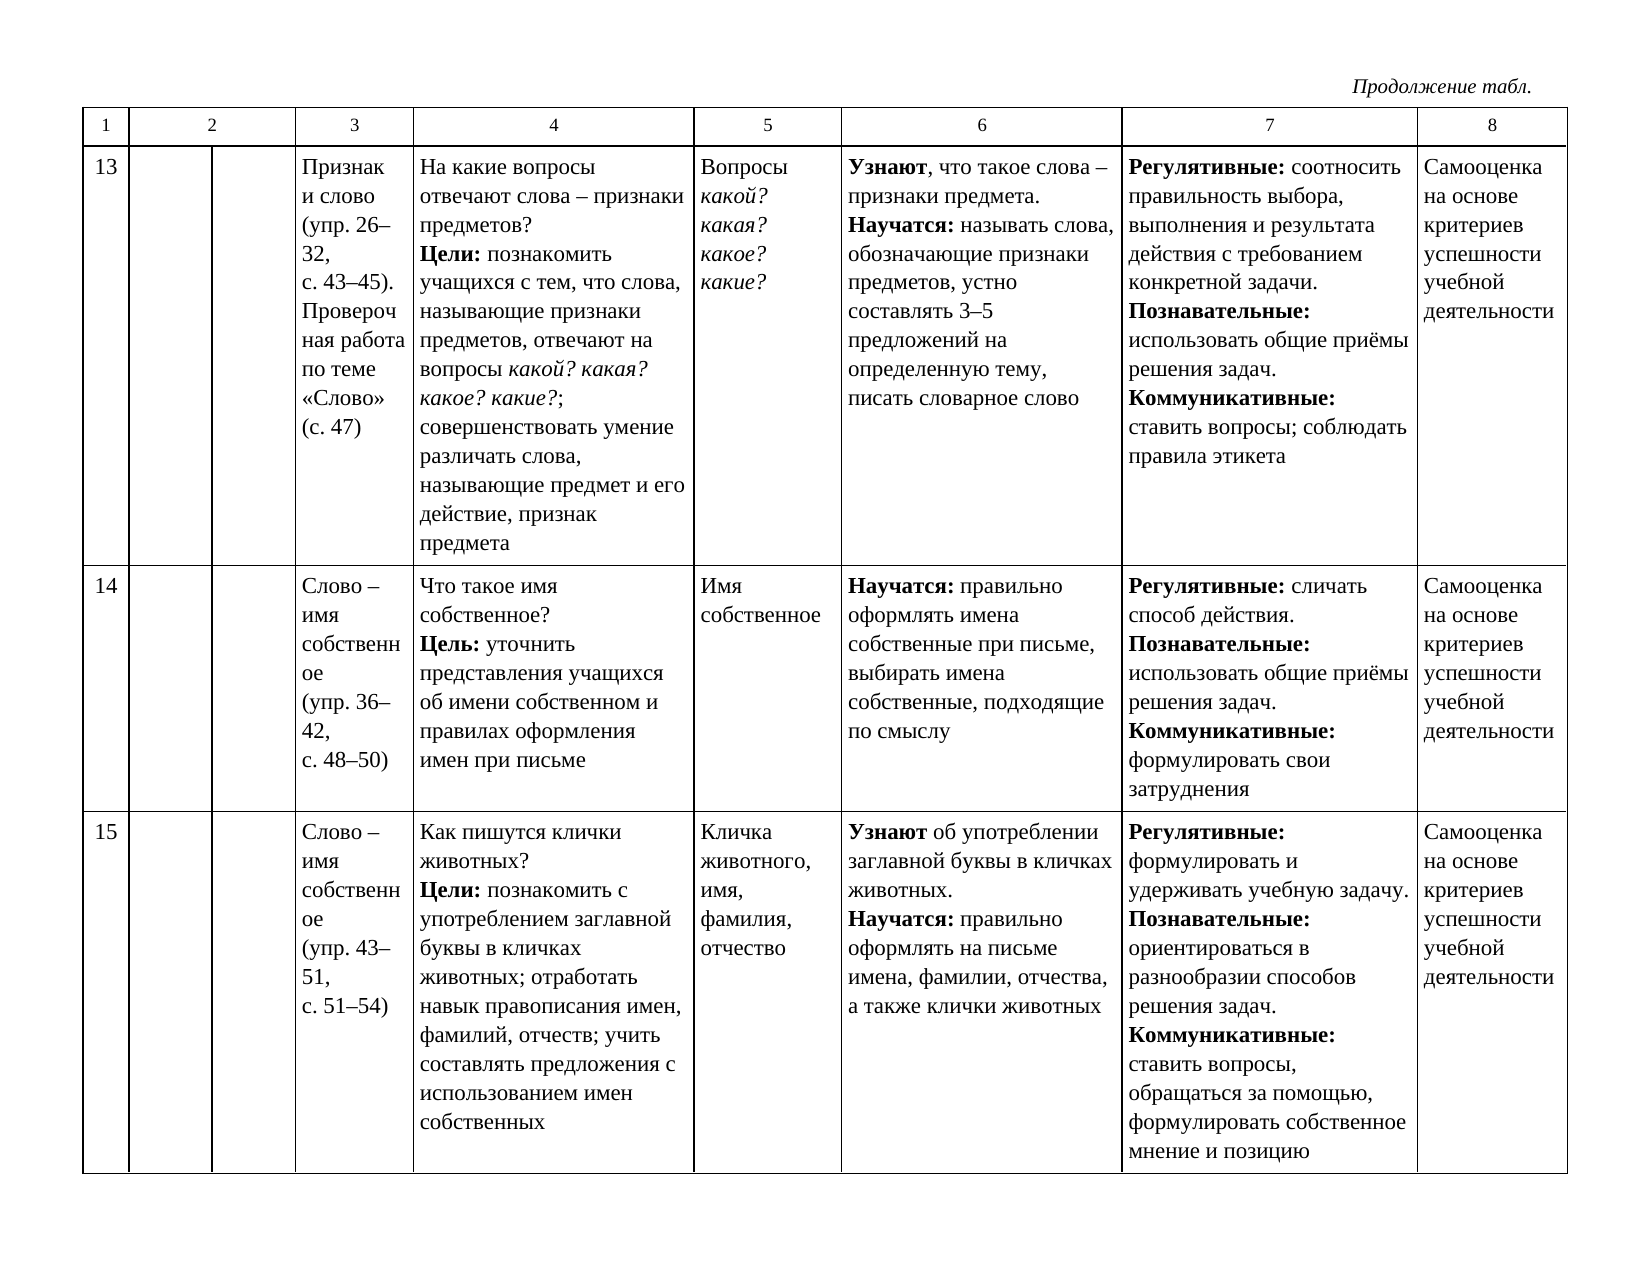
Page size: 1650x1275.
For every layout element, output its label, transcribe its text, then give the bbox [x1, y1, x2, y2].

table_header 5 [695, 108, 841, 145]
table_header 2 [130, 108, 295, 145]
table_cell Регулятивные: соотносить правильность выбора, выполнения и результата действия с требованием конкретной задачи. Познавательные: использовать общие приёмы решения задач. Коммуникативные: ставить вопросы; соблюдать правила этикета [1123, 147, 1417, 565]
table_cell Что такое имя собственное? Цель: уточнить представления учащихся об имени собственном и правилах оформления имен при письме [414, 566, 693, 811]
table_cell Регулятивные: сличать способ действия. Познавательные: использовать общие приёмы решения задач. Коммуникативные: формулировать свои затруднения [1123, 566, 1417, 811]
table_cell Кличка животного, имя, фамилия, отчество [695, 812, 841, 1172]
table_cell [130, 147, 211, 565]
table_header 8 [1418, 108, 1567, 145]
table_cell Как пишутся клички животных? Цели: познакомить с употреблением заглавной буквы в кличках животных; отработать навык правописания имен, фамилий, отчеств; учить составлять предложения с использованием имен собственных [414, 812, 693, 1172]
table_cell [213, 147, 295, 565]
table_cell Признак и слово (упр. 26–32, с. 43–45). Проверочная работа по теме «Слово» (с. 47) [296, 147, 413, 565]
table_cell Самооценка на основе критериев успешности учебной деятельности [1418, 811, 1567, 1172]
table_cell 14 [84, 566, 128, 811]
table_cell Самооценка на основе критериев успешности учебной деятельности [1418, 565, 1567, 811]
table_header 6 [842, 108, 1121, 145]
table_cell Узнают, что такое слова – признаки предмета. Научатся: называть слова, обозначающие признаки предметов, устно составлять 3–5 предложений на определенную тему, писать словарное слово [842, 147, 1121, 565]
table_cell Слово – имя собственное (упр. 36–42, с. 48–50) [296, 566, 413, 811]
table_cell Слово – имя собственное (упр. 43–51, с. 51–54) [296, 812, 413, 1172]
table_cell Регулятивные: формулировать и удерживать учебную задачу. Познавательные: ориентироваться в разнообразии способов решения задач. Коммуникативные: ставить вопросы, обращаться за помощью, формулировать собственное мнение и позицию [1123, 812, 1417, 1172]
table_cell Вопросы какой? какая? какое? какие? [695, 147, 841, 565]
table_header 3 [296, 108, 413, 145]
table_header 7 [1123, 108, 1417, 145]
table_cell 15 [84, 812, 128, 1172]
table_cell [213, 812, 295, 1172]
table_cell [1418, 145, 1567, 565]
text Продолжение табл. [118, 74, 1532, 98]
table_cell [130, 812, 211, 1172]
table_cell [130, 566, 211, 811]
table_cell Научатся: правильно оформлять имена собственные при письме, выбирать имена собственные, подходящие по смыслу [842, 566, 1121, 811]
table_cell [213, 566, 295, 811]
table_cell Узнают об употреблении заглавной буквы в кличках животных. Научатся: правильно оформлять на письме имена, фамилии, отчества, а также клички животных [842, 812, 1121, 1172]
table_cell 13 [84, 147, 128, 565]
table_cell На какие вопросы отвечают слова – признаки предметов? Цели: познакомить учащихся с тем, что слова, называющие признаки предметов, отвечают на вопросы какой? какая? какое? какие?; совершенствовать умение различать слова, называющие предмет и его действие, признак предмета [414, 147, 693, 565]
table_header 1 [84, 108, 128, 145]
table_header 4 [414, 108, 693, 145]
table_cell Имя собственное [695, 566, 841, 811]
